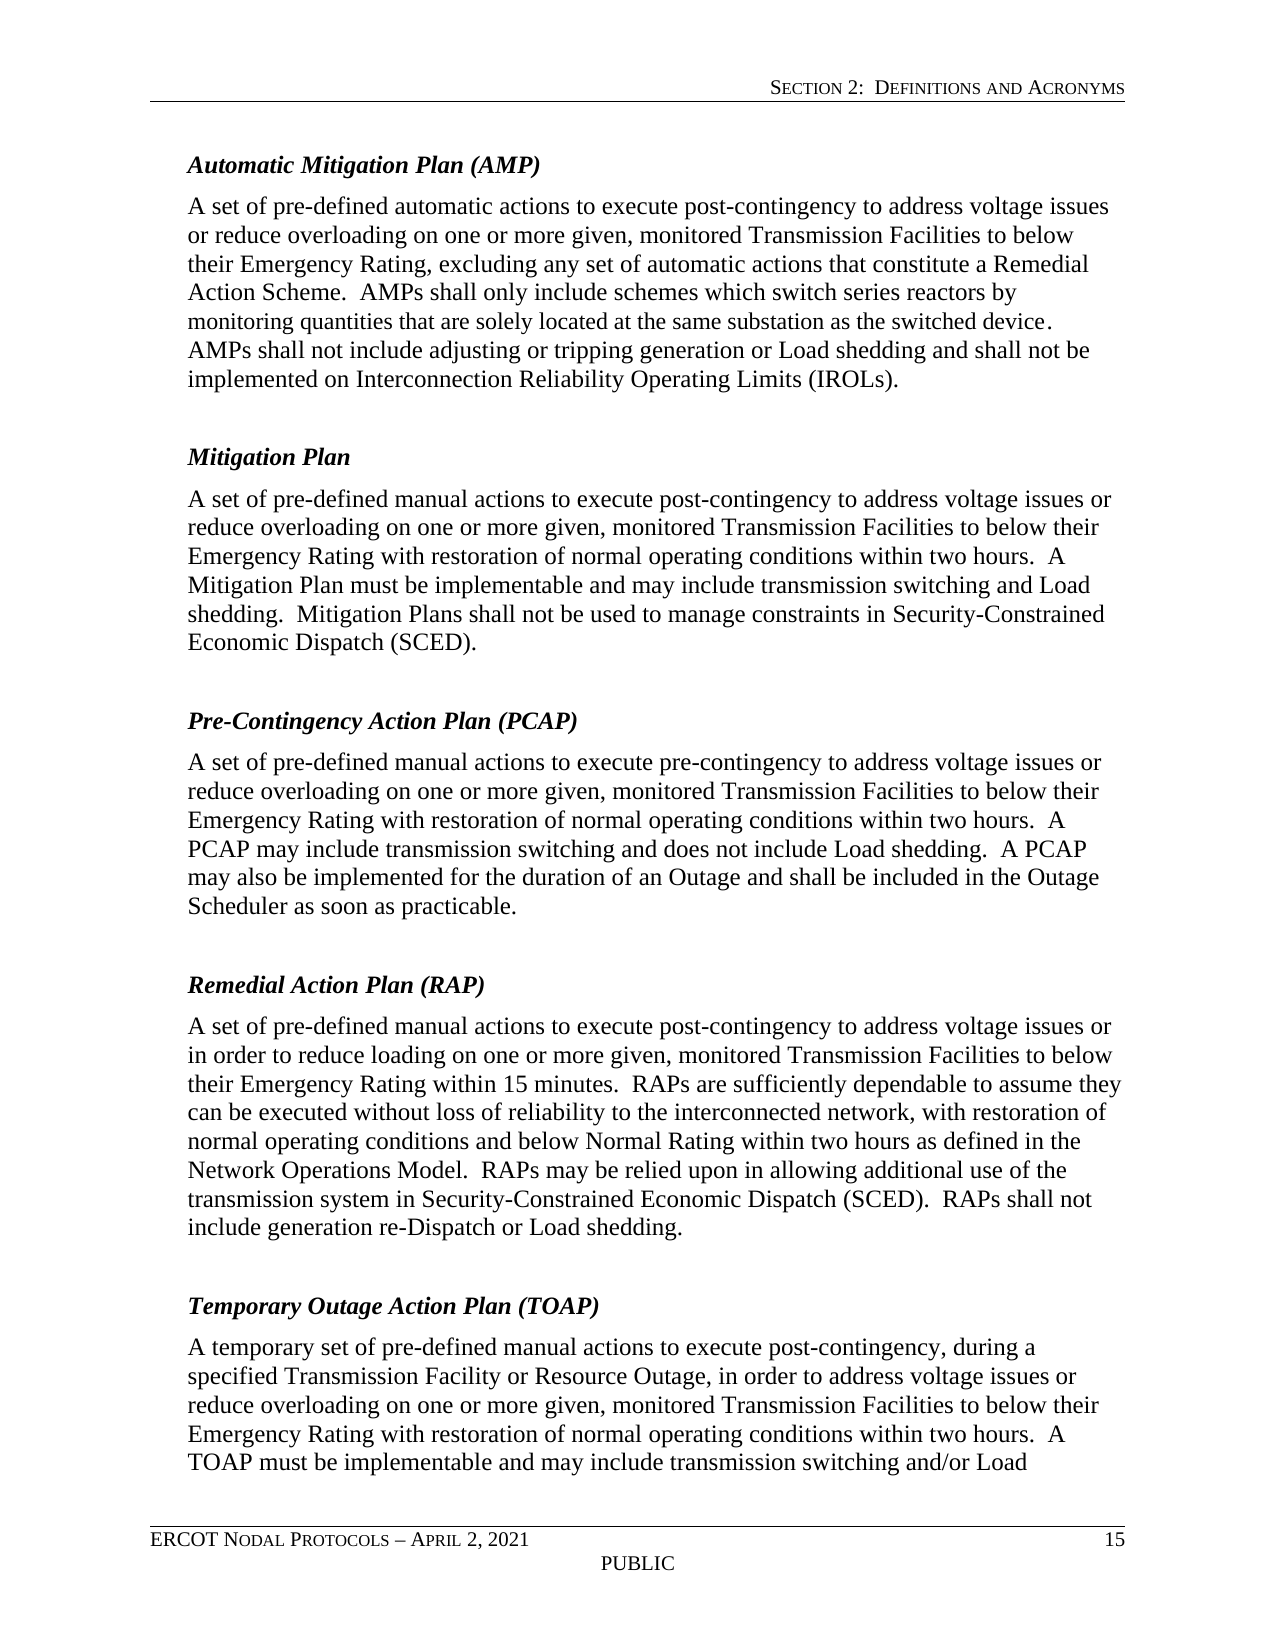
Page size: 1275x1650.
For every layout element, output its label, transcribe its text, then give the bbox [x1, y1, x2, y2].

text A set of pre-defined manual actions to execute post-contingency to address voltage issues or reduce overloading on one or more given, monitored Transmission Facilities to below their Emergency Rating with restoration of normal operating conditions within two hours. A Mitigation Plan must be implementable and may include transmission switching and Load shedding. Mitigation Plans shall not be used to manage constraints in Security-Constrained Economic Dispatch (SCED). [187, 484, 1125, 656]
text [187, 1332, 1125, 1476]
text Mitigation Plan [187, 442, 1125, 471]
text A set of pre-defined manual actions to execute post-contingency to address voltage issues or in order to reduce loading on one or more given, monitored Transmission Facilities to below their Emergency Rating within 15 minutes. RAPs are sufficiently dependable to assume they can be executed without loss of reliability to the interconnected network, with restoration of normal operating conditions and below Normal Rating within two hours as defined in the Network Operations Model. RAPs may be relied upon in allowing additional use of the transmission system in Security-Constrained Economic Dispatch (SCED). RAPs shall not include generation re-Dispatch or Load shedding. [187, 1011, 1125, 1241]
text A set of pre-defined manual actions to execute pre-contingency to address voltage issues or reduce overloading on one or more given, monitored Transmission Facilities to below their Emergency Rating with restoration of normal operating conditions within two hours. A PCAP may include transmission switching and does not include Load shedding. A PCAP may also be implemented for the duration of an Outage and shall be included in the Outage Scheduler as soon as practicable. [187, 747, 1125, 920]
text Pre-Contingency Action Plan (PCAP) [187, 706, 1125, 735]
text Automatic Mitigation Plan (AMP) [187, 150, 1125, 179]
text A set of pre-defined automatic actions to execute post-contingency to address voltage issues or reduce overloading on one or more given, monitored Transmission Facilities to below their Emergency Rating, excluding any set of automatic actions that constitute a Remedial Action Scheme. AMPs shall only include schemes which switch series reactors by monitoring quantities that are solely located at the same substation as the switched device. AMPs shall not include adjusting or tripping generation or Load shedding and shall not be implemented on Interconnection Reliability Operating Limits (IROLs). [187, 191, 1125, 392]
text Temporary Outage Action Plan (TOAP) [187, 1291, 1125, 1320]
text Remedial Action Plan (RAP) [187, 970, 1125, 999]
